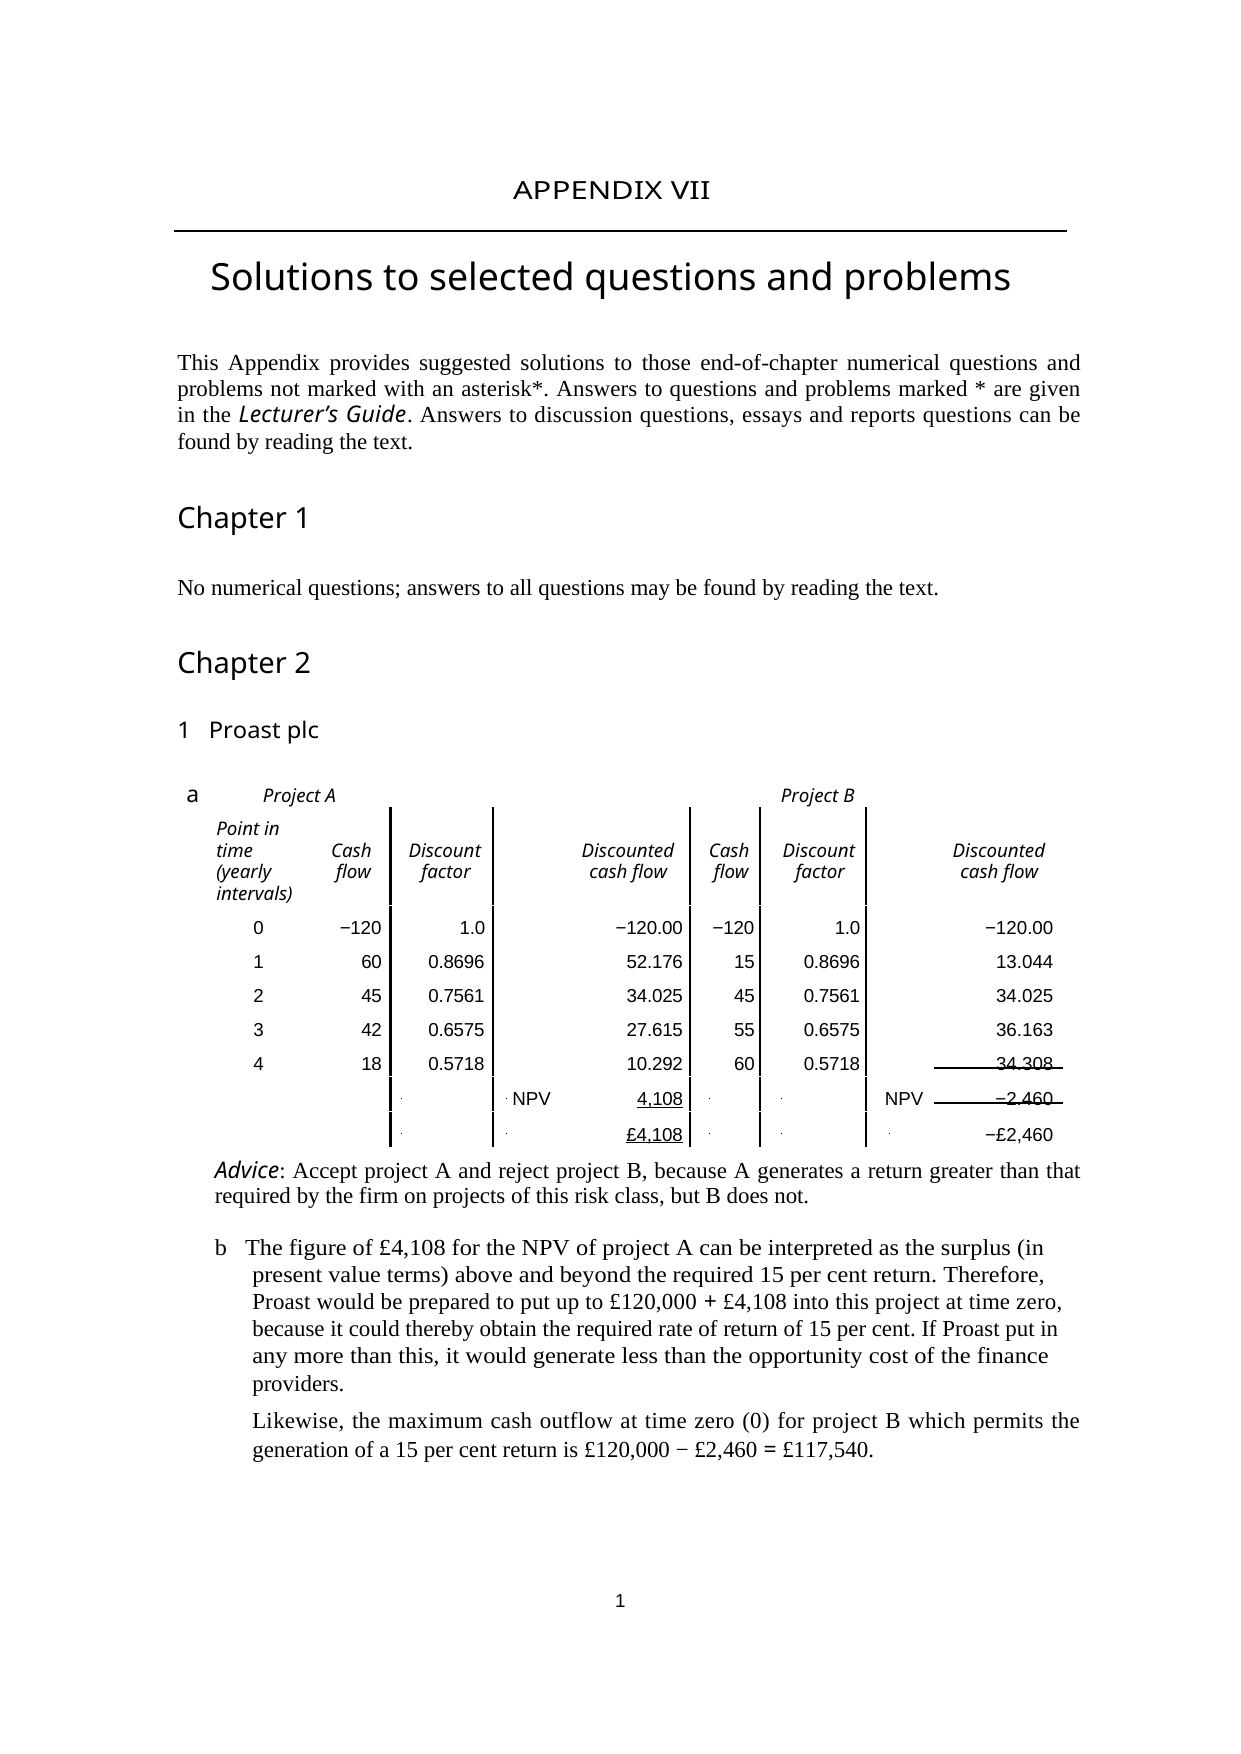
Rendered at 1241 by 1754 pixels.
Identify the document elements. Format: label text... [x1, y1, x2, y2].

text This Appendix provides suggested solutions to those end-of-chapter numerical questions and problems not marked with an asterisk*. Answers to questions and problems marked * are given in the Lecturer’s Guide. Answers to discussion questions, essays and reports questions can be found by reading the text. [177, 349, 1083, 454]
text 2 45 0.7561 34.025 45 0.7561 34.025 [186, 985, 1090, 1007]
text (yearly flow factor cash flow flow factor cash flow [186, 861, 1090, 883]
text a Project A Project B [186, 778, 1090, 805]
text No numerical questions; answers to all questions may be found by reading the text. [177, 574, 1090, 600]
text time Cash Discount Discounted Cash Discount Discounted [186, 840, 1090, 861]
text APPENDIX VII [513, 176, 1090, 205]
text 4 18 0.5718 10.292 60 0.5718 34.308 [186, 1053, 1090, 1075]
text intervals) [186, 883, 1090, 904]
text £4,108 −£2,460 [186, 1124, 1090, 1145]
text 1 60 0.8696 52.176 15 0.8696 13.044 [186, 951, 1090, 973]
text NPV 4,108 NPV −2.460 [186, 1089, 1090, 1110]
text 0 −120 1.0 −120.00 −120 1.0 −120.00 [186, 917, 1090, 938]
text 1 [615, 1591, 1090, 1612]
text Advice: Accept project A and reject project B, because A generates a return greater than that required by the firm on projects of this risk class, but B does not. [214, 1158, 1082, 1208]
text Point in [186, 818, 1090, 840]
text 3 42 0.6575 27.615 55 0.6575 36.163 [186, 1019, 1090, 1041]
text Chapter 1 [177, 501, 1090, 535]
text Chapter 2 [177, 647, 1090, 681]
text Solutions to selected questions and problems [210, 256, 1090, 299]
text b The figure of £4,108 for the NPV of project A can be interpreted as the surplus (in present value terms) above and beyond the required 15 per cent return. Therefore, Proast would be prepared to put up to £120,000 + £4,108 into this project at time zero, because it could thereby obtain the required rate of return of 15 per cent. If Proast put in any more than this, it would generate less than the opportunity cost of the finance providers. [214, 1234, 1083, 1396]
text Likewise, the maximum cash outflow at time zero (0) for project B which permits the generation of a 15 per cent return is £120,000 − £2,460 = £117,540. [252, 1405, 1083, 1463]
text 1 Proast plc [177, 718, 1090, 744]
